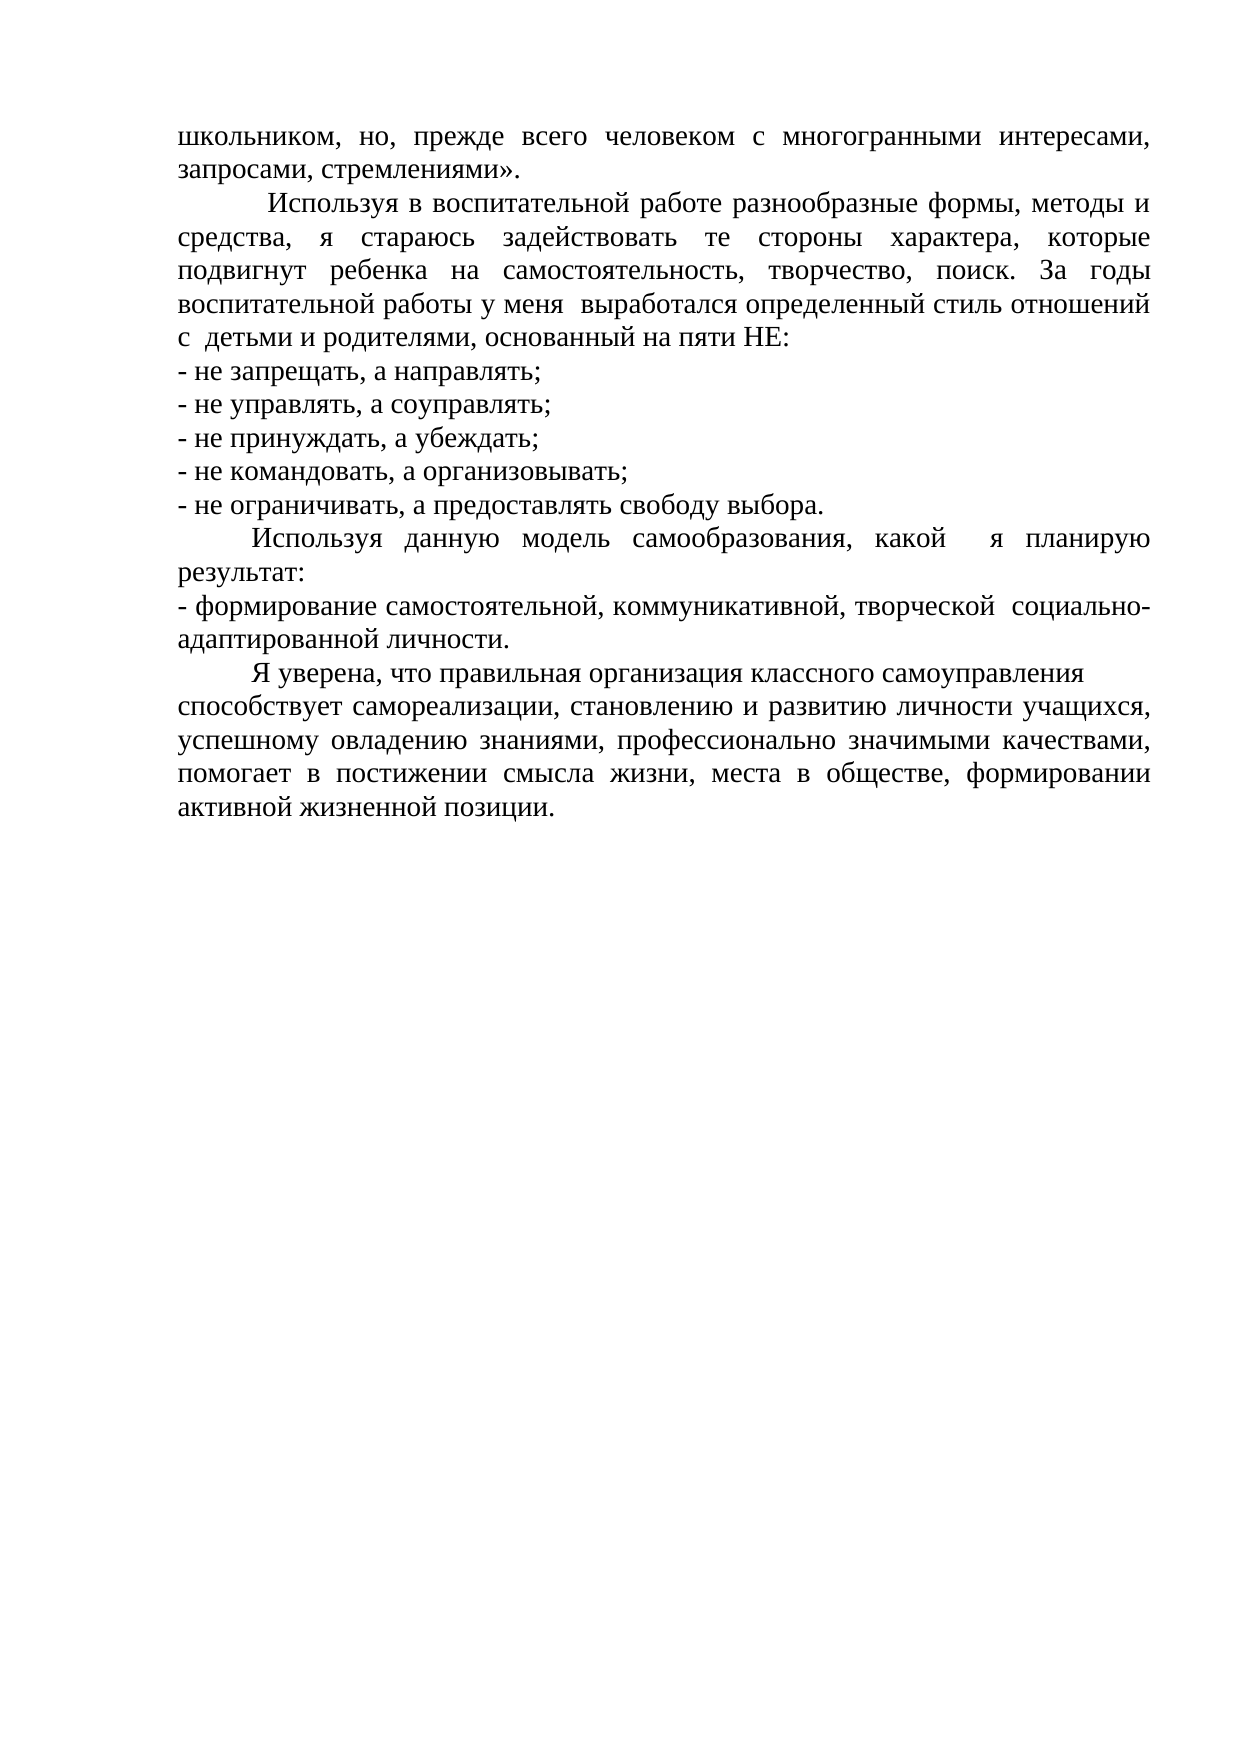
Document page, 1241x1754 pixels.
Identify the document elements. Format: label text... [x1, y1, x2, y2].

text Я уверена, что правильная организация классного самоуправления [215, 655, 1152, 688]
text - не ограничивать, а предоставлять свободу выбора. [177, 487, 1152, 521]
text - формирование самостоятельной, коммуникативной, творческой социально-адаптированной личности. [177, 588, 1152, 655]
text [177, 118, 1152, 185]
text - не запрещать, а направлять; [177, 353, 1152, 386]
text - не управлять, а соуправлять; [177, 386, 1152, 420]
text - не принуждать, а убеждать; [177, 420, 1152, 453]
text способствует самореализации, становлению и развитию личности учащихся, успешному овладению знаниями, профессионально значимыми качествами, помогает в постижении смысла жизни, места в обществе, формировании активной жизненной позиции. [177, 688, 1152, 822]
text - не командовать, а организовывать; [177, 453, 1152, 487]
text Используя данную модель самообразования, какой я планирую результат: [177, 521, 1152, 588]
text Используя в воспитательной работе разнообразные формы, методы и средства, я стараюсь задействовать те стороны характера, которые подвигнут ребенка на самостоятельность, творчество, поиск. За годы воспитательной работы у меня выработался определенный стиль отношений с детьми и родителями, основанный на пяти НЕ: [177, 185, 1152, 353]
